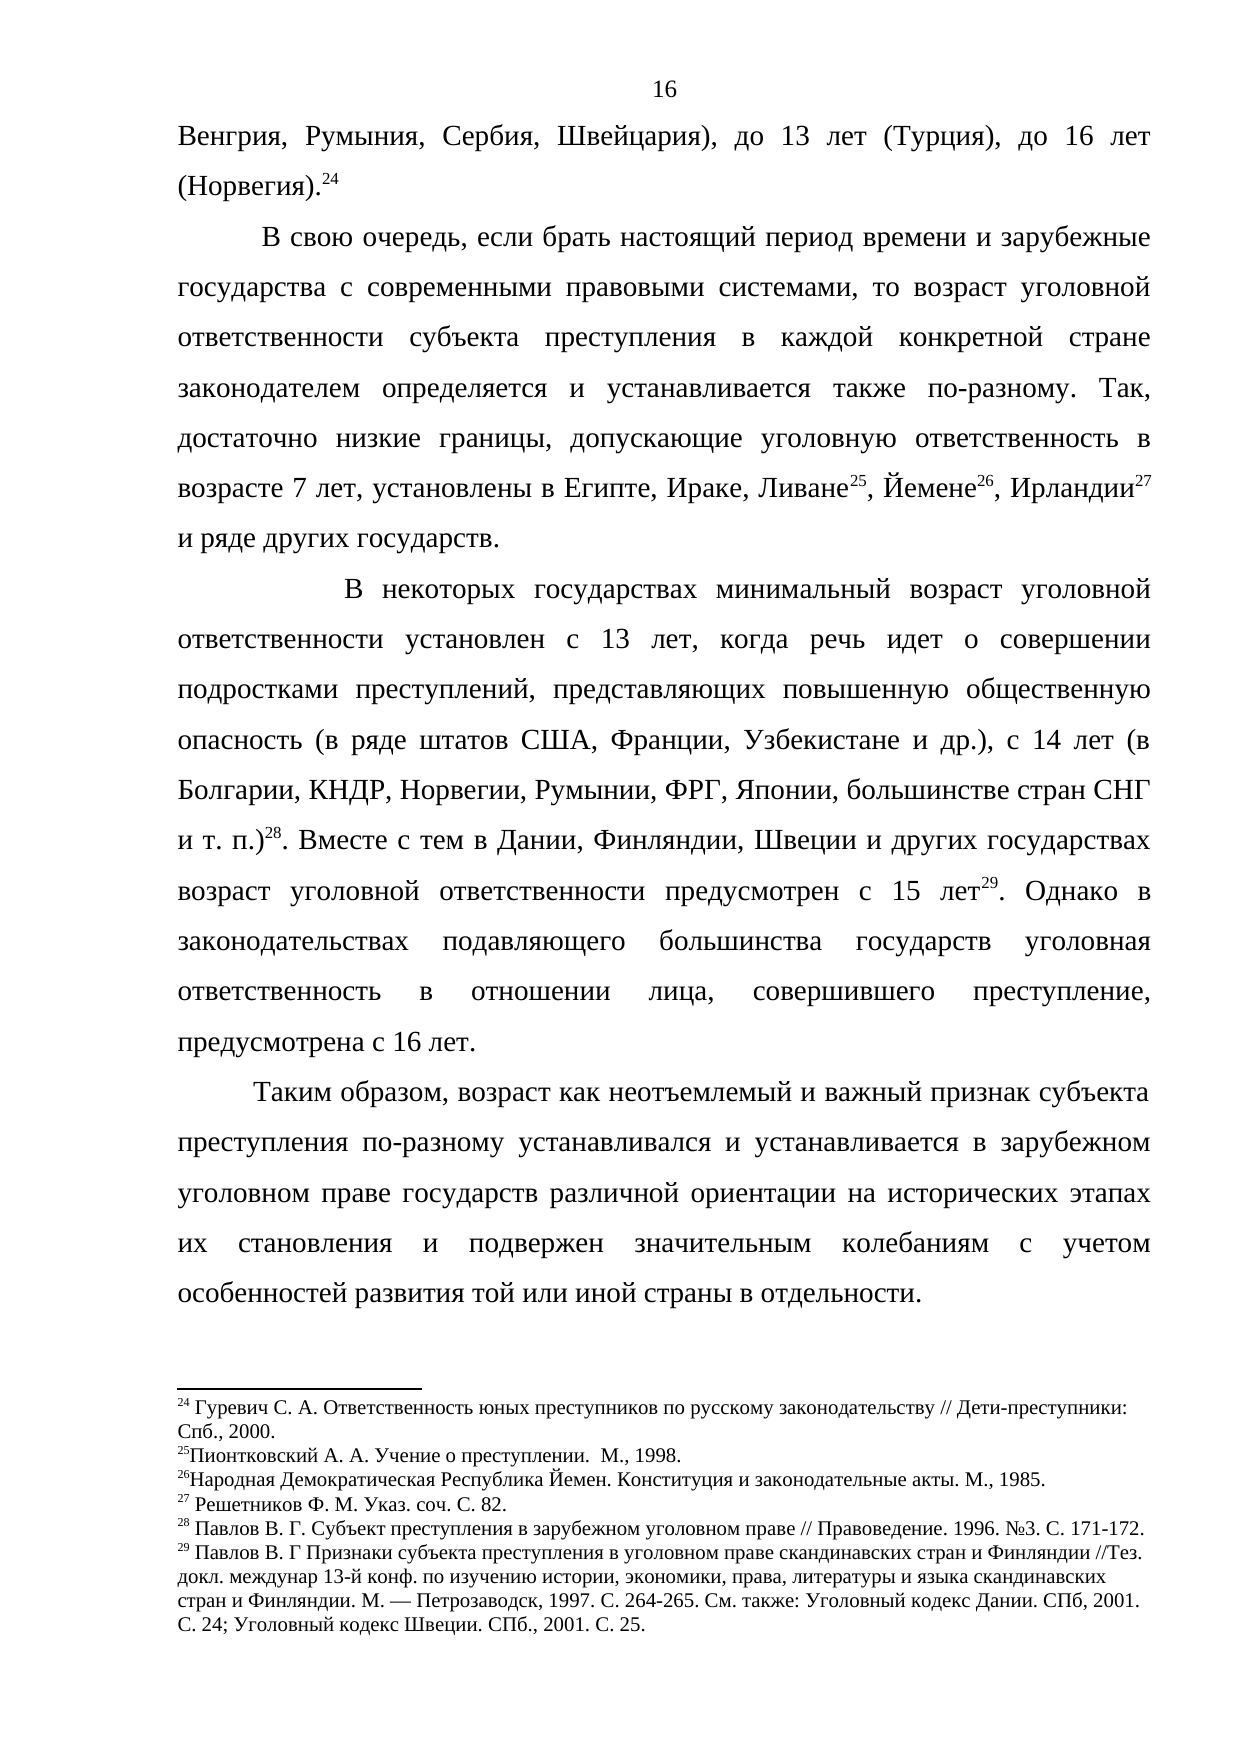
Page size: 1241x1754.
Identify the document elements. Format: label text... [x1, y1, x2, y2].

text В некоторых государствах минимальный возраст уголовной ответственности установлен с 13 лет, когда речь идет о совершении подростками преступлений, представляющих повышенную общественную опасность (в ряде штатов США, Франции, Узбекистане и др.), с 14 лет (в Болгарии, КНДР, Норвегии, Румынии, ФРГ, Японии, большинстве стран СНГ и т. п.). Вместе с тем в Дании, Финляндии, Швеции и других государствах возраст уголовной ответственности предусмотрен с 15 лет. Однако в законодательствах подавляющего большинства государств уголовная ответственность в отношении лица, совершившего преступление, предусмотрена с 16 лет. [177, 571, 1152, 1057]
text В свою очередь, если брать настоящий период времени и зарубежные государства с современными правовыми системами, то возраст уголовной ответственности субъекта преступления в каждой конкретной стране законодателем определяется и устанавливается также по-разному. Так, достаточно низкие границы, допускающие уголовную ответственность в возрасте 7 лет, установлены в Египте, Ираке, Ливане, Йемене, Ирландии и ряде других государств. [177, 219, 1152, 554]
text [177, 118, 1152, 202]
text Таким образом, возраст как неотъемлемый и важный признак субъекта преступления по-разному устанавливался и устанавливается в зарубежном уголовном праве государств различной ориентации на исторических этапах их становления и подвержен значительным колебаниям с учетом особенностей развития той или иной страны в отдельности. [177, 1074, 1152, 1309]
